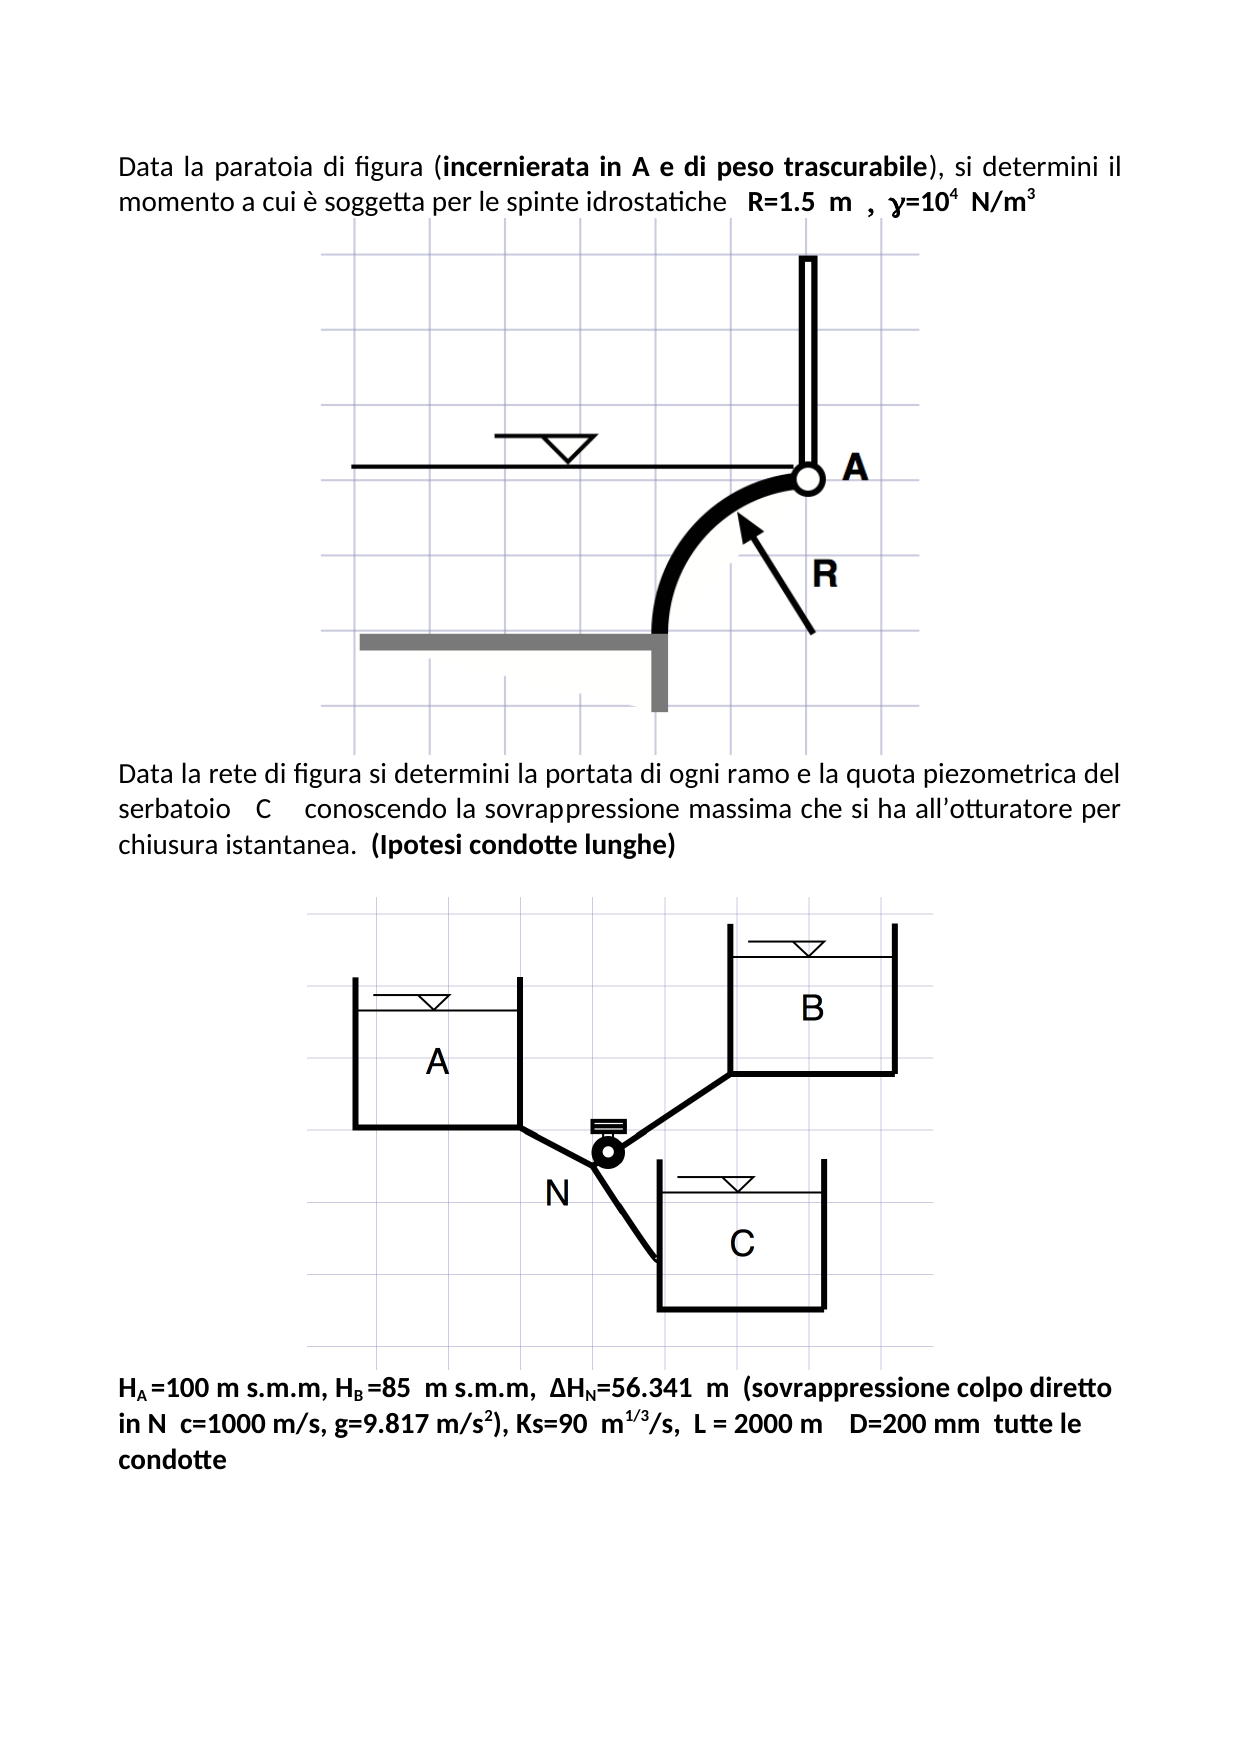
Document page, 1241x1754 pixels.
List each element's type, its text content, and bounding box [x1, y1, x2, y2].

text Data la paratoia di figura (incernierata in A e di peso trascurabile), si determini il momento a cui è soggetta per le spinte idrostatiche R=1.5 m=104 N/m3 [118, 148, 1122, 219]
text Data la rete di figura si determini la portata di ogni ramo e la quota piezometrica del serbatoio C conoscendo la sovrappressione massima che si ha all’otturatore per chiusura istantanea. (Ipotesi condotte lunghe) [118, 755, 1122, 862]
picture [320, 218, 920, 755]
text HA =100 m s.m.m, HB =85 m s.m.m, ∆HN=56.341 m (sovrappressione colpo diretto in N c=1000 m/s, g=9.817 m/s2), Ks=90 m1/3/s, L = 2000 m D=200 mm tutte le condotte [118, 1369, 1122, 1476]
picture [307, 897, 934, 1370]
